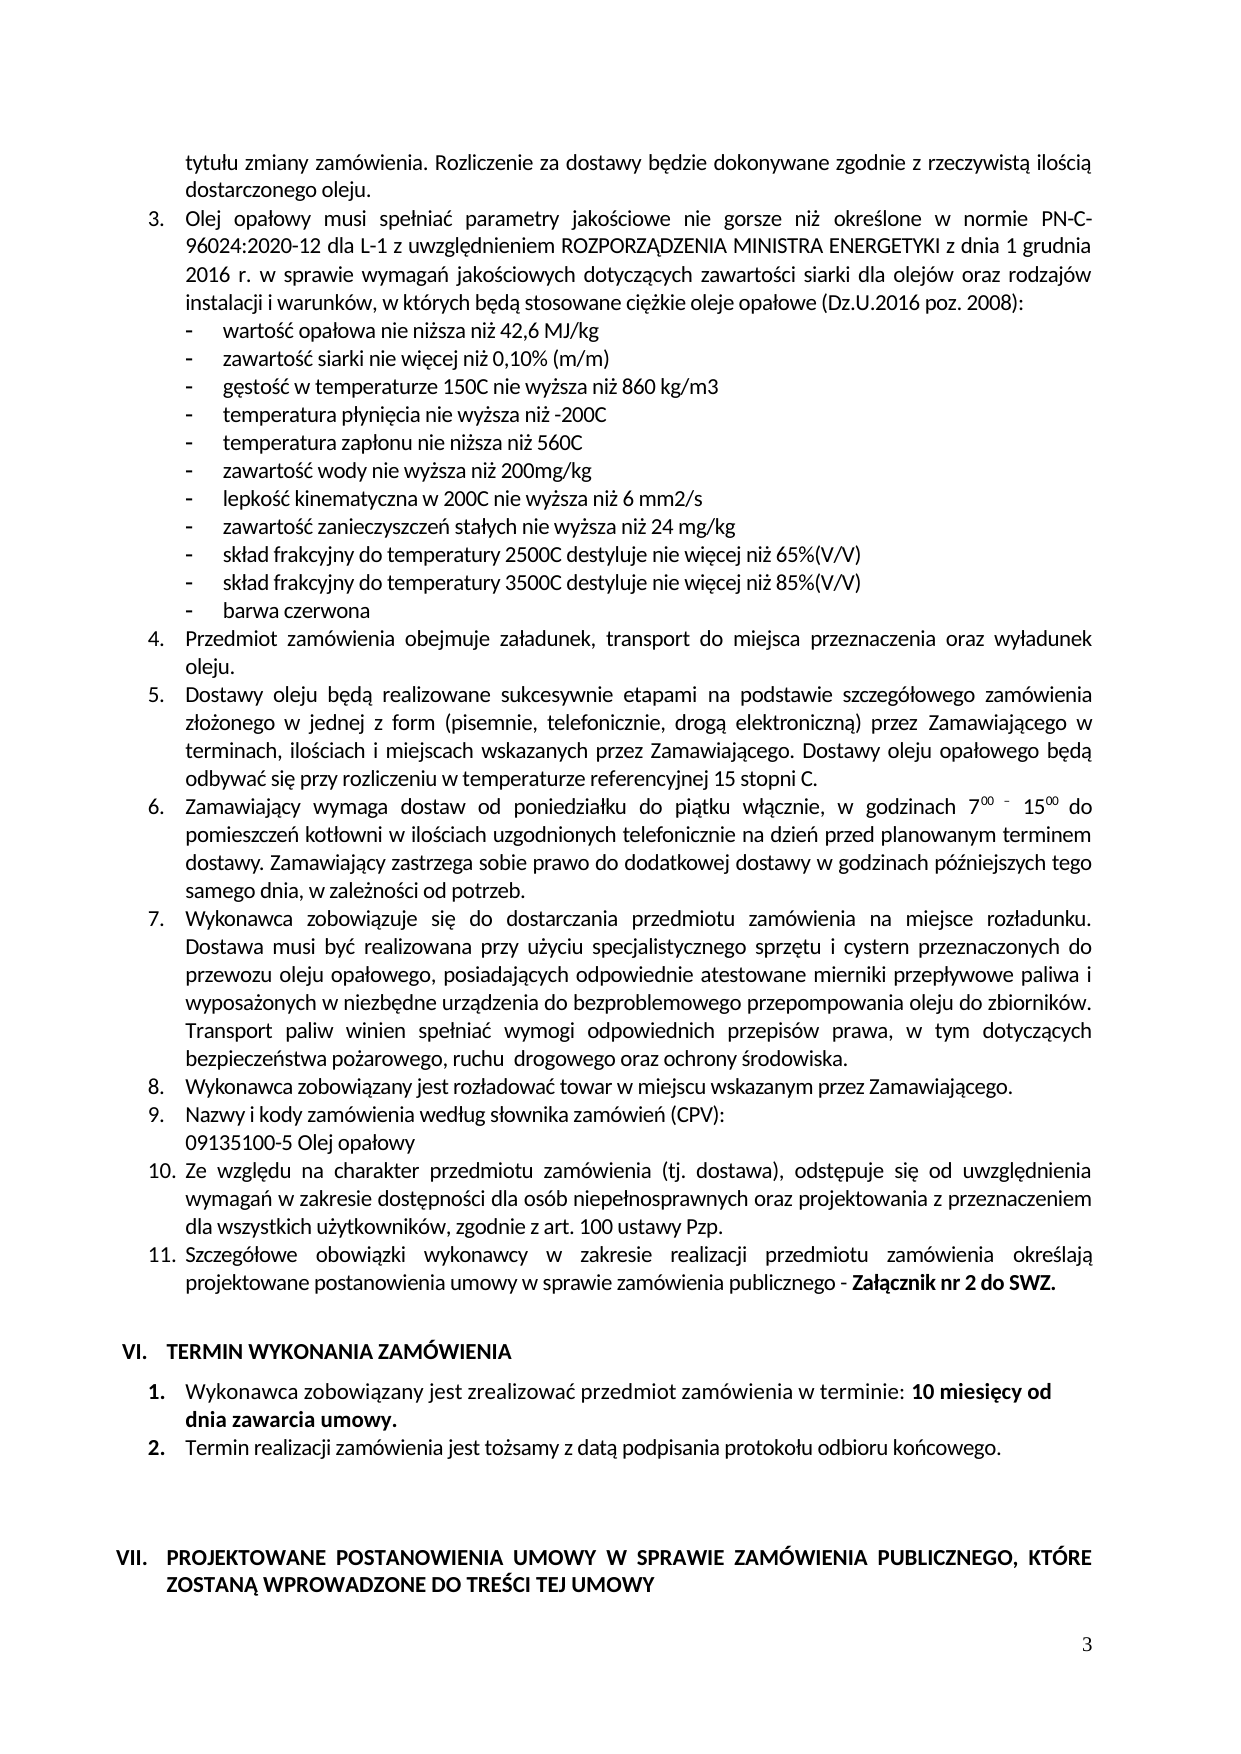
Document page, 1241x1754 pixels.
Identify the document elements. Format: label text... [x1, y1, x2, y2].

list gęstość w temperaturze 150C nie wyższa niż 860 kg/m3 [185, 372, 1093, 400]
list zawartość siarki nie więcej niż 0,10% (m/m) [185, 344, 1093, 372]
list 09135100-5 Olej opałowy [185, 1128, 1093, 1156]
list Zamawiający wymaga dostaw od poniedziałku do piątku włącznie, w godzinach 700 – 1500 do pomieszczeń kotłowni w ilościach uzgodnionych telefonicznie na dzień przed planowanym terminem dostawy. Zamawiający zastrzega sobie prawo do dodatkowej dostawy w godzinach późniejszych tego samego dnia, w zależności od potrzeb. [148, 792, 1093, 904]
list skład frakcyjny do temperatury 3500C destyluje nie więcej niż 85%(V/V) [185, 568, 1093, 596]
list PROJEKTOWANE POSTANOWIENIA UMOWY W SPRAWIE ZAMÓWIENIA PUBLICZNEGO, KTÓRE ZOSTANĄ WPROWADZONE DO TREŚCI TEJ UMOWY [148, 1543, 1093, 1599]
list wartość opałowa nie niższa niż 42,6 MJ/kg [185, 316, 1093, 344]
list Dostawy oleju będą realizowane sukcesywnie etapami na podstawie szczegółowego zamówienia złożonego w jednej z form (pisemnie, telefonicznie, drogą elektroniczną) przez Zamawiającego w terminach, ilościach i miejscach wskazanych przez Zamawiającego. Dostawy oleju opałowego będą odbywać się przy rozliczeniu w temperaturze referencyjnej 15 stopni C. [148, 680, 1093, 792]
list zawartość wody nie wyższa niż 200mg/kg [185, 456, 1093, 484]
list Termin realizacji zamówienia jest tożsamy z datą podpisania protokołu odbioru końcowego. [148, 1433, 1093, 1462]
list skład frakcyjny do temperatury 2500C destyluje nie więcej niż 65%(V/V) [185, 540, 1093, 568]
list TERMIN WYKONANIA ZAMÓWIENIA [148, 1337, 1093, 1365]
list lepkość kinematyczna w 200C nie wyższa niż 6 mm2/s [185, 484, 1093, 512]
list temperatura zapłonu nie niższa niż 560C [185, 428, 1093, 456]
list zawartość zanieczyszczeń stałych nie wyższa niż 24 mg/kg [185, 512, 1093, 540]
list barwa czerwona [185, 596, 1093, 624]
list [148, 148, 1093, 204]
list Ze względu na charakter przedmiotu zamówienia (tj. dostawa), odstępuje się od uwzględnienia wymagań w zakresie dostępności dla osób niepełnosprawnych oraz projektowania z przeznaczeniem dla wszystkich użytkowników, zgodnie z art. 100 ustawy Pzp. [148, 1156, 1093, 1240]
list Przedmiot zamówienia obejmuje załadunek, transport do miejsca przeznaczenia oraz wyładunek oleju. [148, 624, 1093, 680]
list temperatura płynięcia nie wyższa niż -200C [185, 400, 1093, 428]
list Olej opałowy musi spełniać parametry jakościowe nie gorsze niż określone w normie PN-C-96024:2020-12 dla L-1 z uwzględnieniem ROZPORZĄDZENIA MINISTRA ENERGETYKI z dnia 1 grudnia 2016 r. w sprawie wymagań jakościowych dotyczących zawartości siarki dla olejów oraz rodzajów instalacji i warunków, w których będą stosowane ciężkie oleje opałowe (Dz.U.2016 poz. 2008): [148, 204, 1093, 316]
list Wykonawca zobowiązany jest zrealizować przedmiot zamówienia w terminie: 10 miesięcy od dnia zawarcia umowy. [148, 1377, 1093, 1433]
list Szczegółowe obowiązki wykonawcy w zakresie realizacji przedmiotu zamówienia określają projektowane postanowienia umowy w sprawie zamówienia publicznego - Załącznik nr 2 do SWZ. [148, 1240, 1093, 1296]
list Wykonawca zobowiązany jest rozładować towar w miejscu wskazanym przez Zamawiającego. [148, 1072, 1093, 1100]
list Wykonawca zobowiązuje się do dostarczania przedmiotu zamówienia na miejsce rozładunku. Dostawa musi być realizowana przy użyciu specjalistycznego sprzętu i cystern przeznaczonych do przewozu oleju opałowego, posiadających odpowiednie atestowane mierniki przepływowe paliwa i wyposażonych w niezbędne urządzenia do bezproblemowego przepompowania oleju do zbiorników. Transport paliw winien spełniać wymogi odpowiednich przepisów prawa, w tym dotyczących bezpieczeństwa pożarowego, ruchu drogowego oraz ochrony środowiska. [148, 904, 1093, 1072]
list Nazwy i kody zamówienia według słownika zamówień (CPV): [148, 1100, 1093, 1128]
